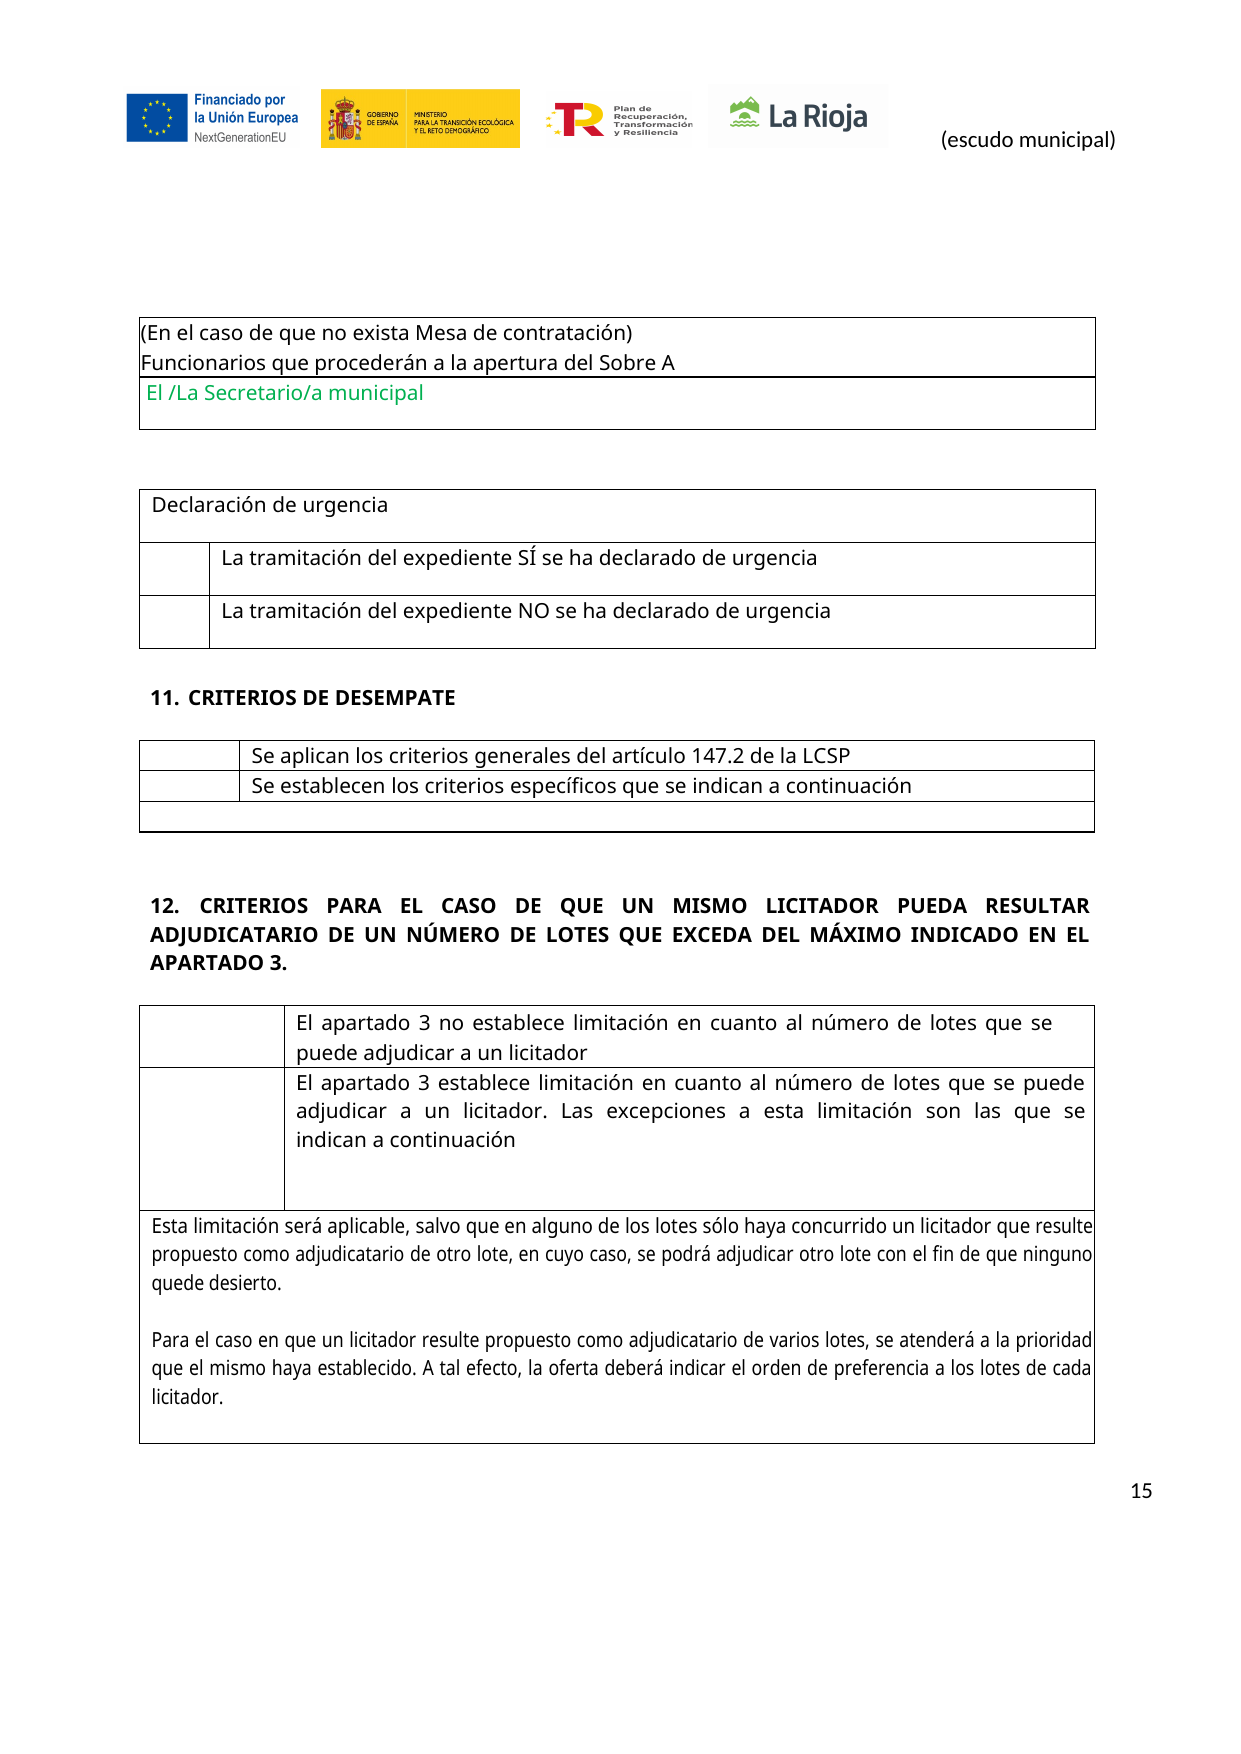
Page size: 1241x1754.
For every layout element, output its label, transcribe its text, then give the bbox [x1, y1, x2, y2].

table_cell [140, 543, 209, 595]
picture [708, 84, 889, 148]
table_header El apartado 3 no establece limitación en cuanto al número de lotes que se puede adjudicar a un licitador [285, 1006, 1094, 1067]
table_header [140, 741, 239, 770]
table_cell El apartado 3 establece limitación en cuanto al número de lotes que se puede adjudicar a un licitador. Las excepciones a esta limitación son las que se indican a continuación [285, 1068, 1094, 1210]
table_header Se aplican los criterios generales del artículo 147.2 de la LCSP [240, 741, 1094, 770]
list CRITERIOS DE DESEMPATE [150, 683, 1153, 711]
picture [321, 89, 520, 148]
table_cell [140, 596, 209, 648]
picture [545, 91, 693, 148]
table_header (En el caso de que no exista Mesa de contratación) Funcionarios que procederán a la apertura del Sobre A [140, 318, 1095, 376]
table_header Declaración de urgencia [140, 490, 1095, 542]
list CRITERIOS PARA EL CASO DE QUE UN MISMO LICITADOR PUEDA RESULTAR ADJUDICATARIO DE UN NÚMERO DE LOTES QUE EXCEDA DEL MÁXIMO INDICADO EN EL APARTADO 3. [150, 892, 1090, 977]
table_cell [140, 1068, 284, 1210]
table_cell [140, 802, 1094, 831]
table_cell El /La Secretario/a municipal [140, 378, 1095, 429]
picture [122, 86, 301, 148]
table_header [140, 1006, 284, 1067]
table_cell La tramitación del expediente SÍ se ha declarado de urgencia [210, 543, 1095, 595]
table_cell Se establecen los criterios específicos que se indican a continuación [240, 771, 1094, 801]
table_cell La tramitación del expediente NO se ha declarado de urgencia [210, 596, 1095, 648]
table_cell [140, 771, 239, 801]
